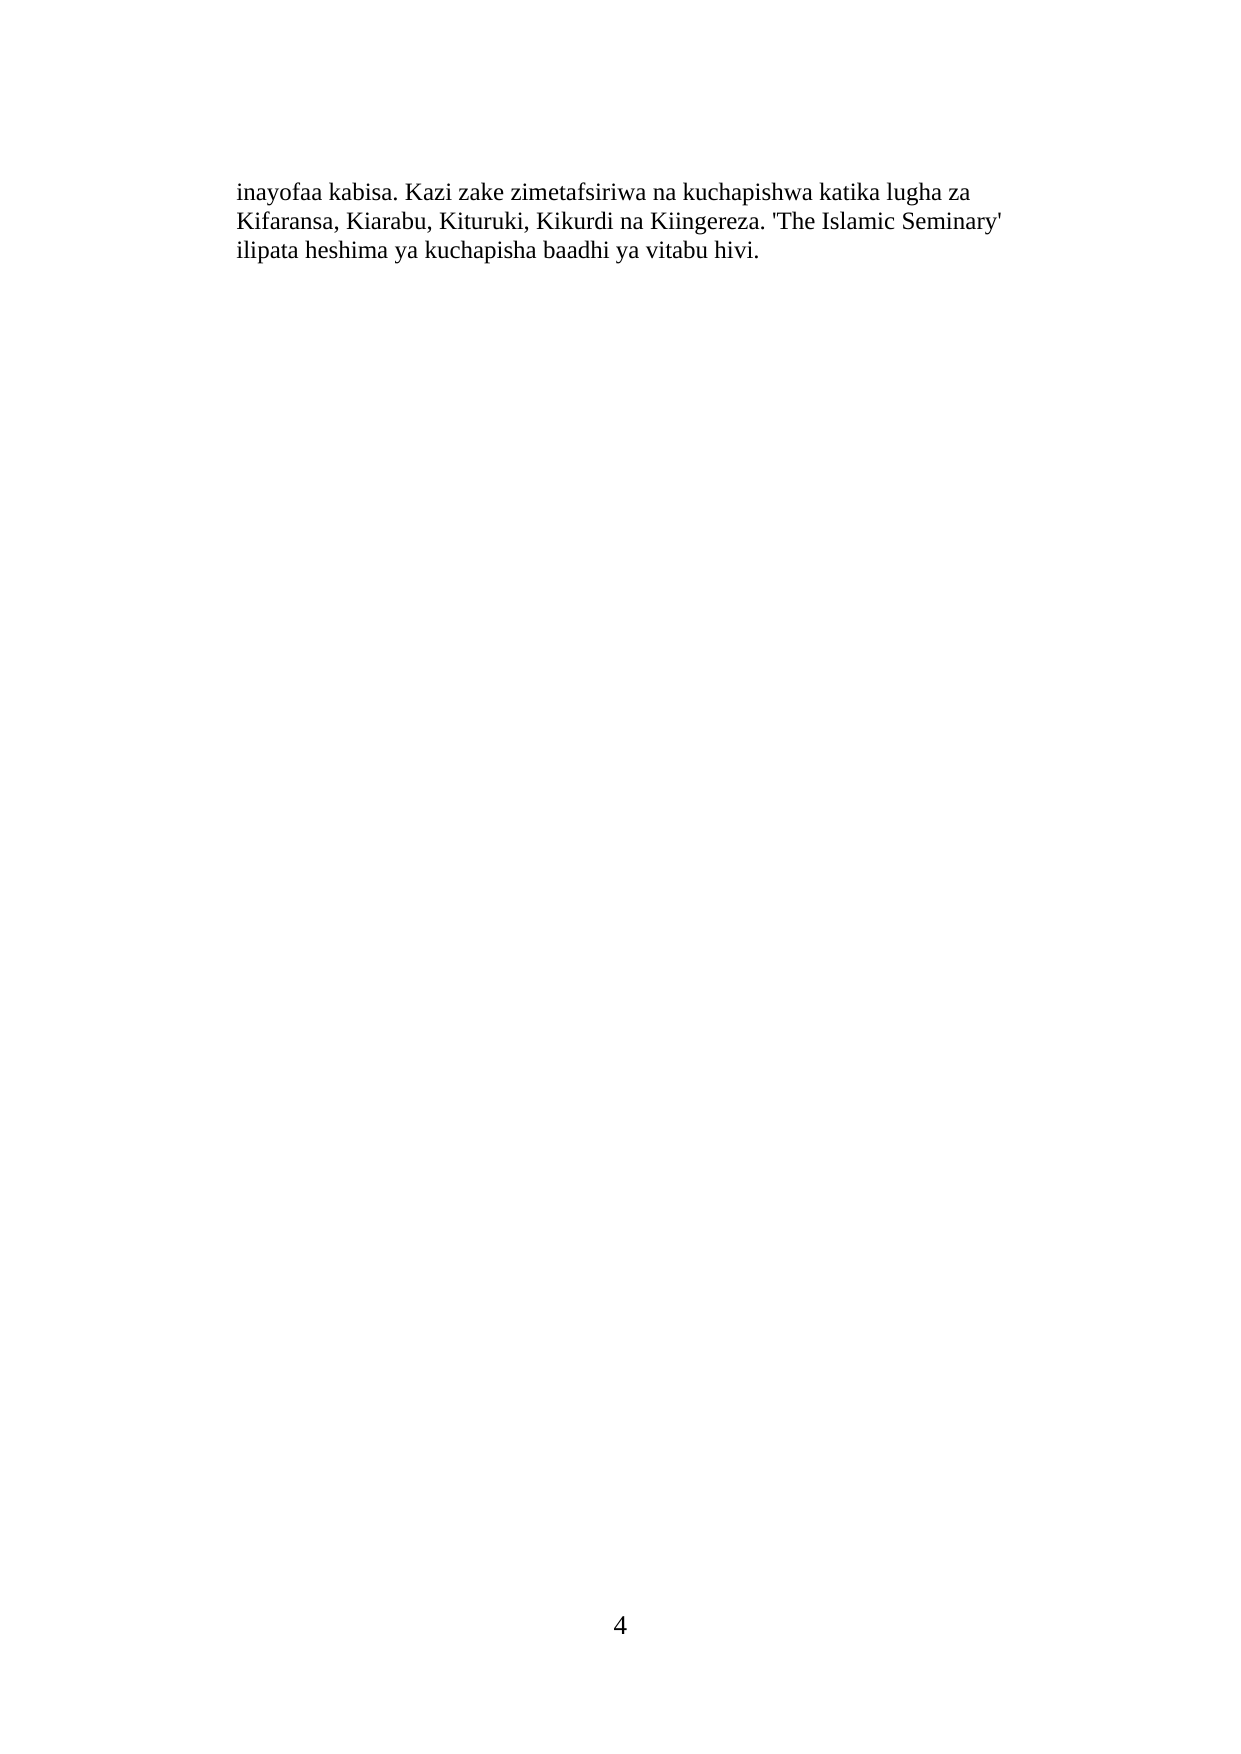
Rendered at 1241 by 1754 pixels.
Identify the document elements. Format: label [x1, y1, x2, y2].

text [236, 177, 1004, 263]
